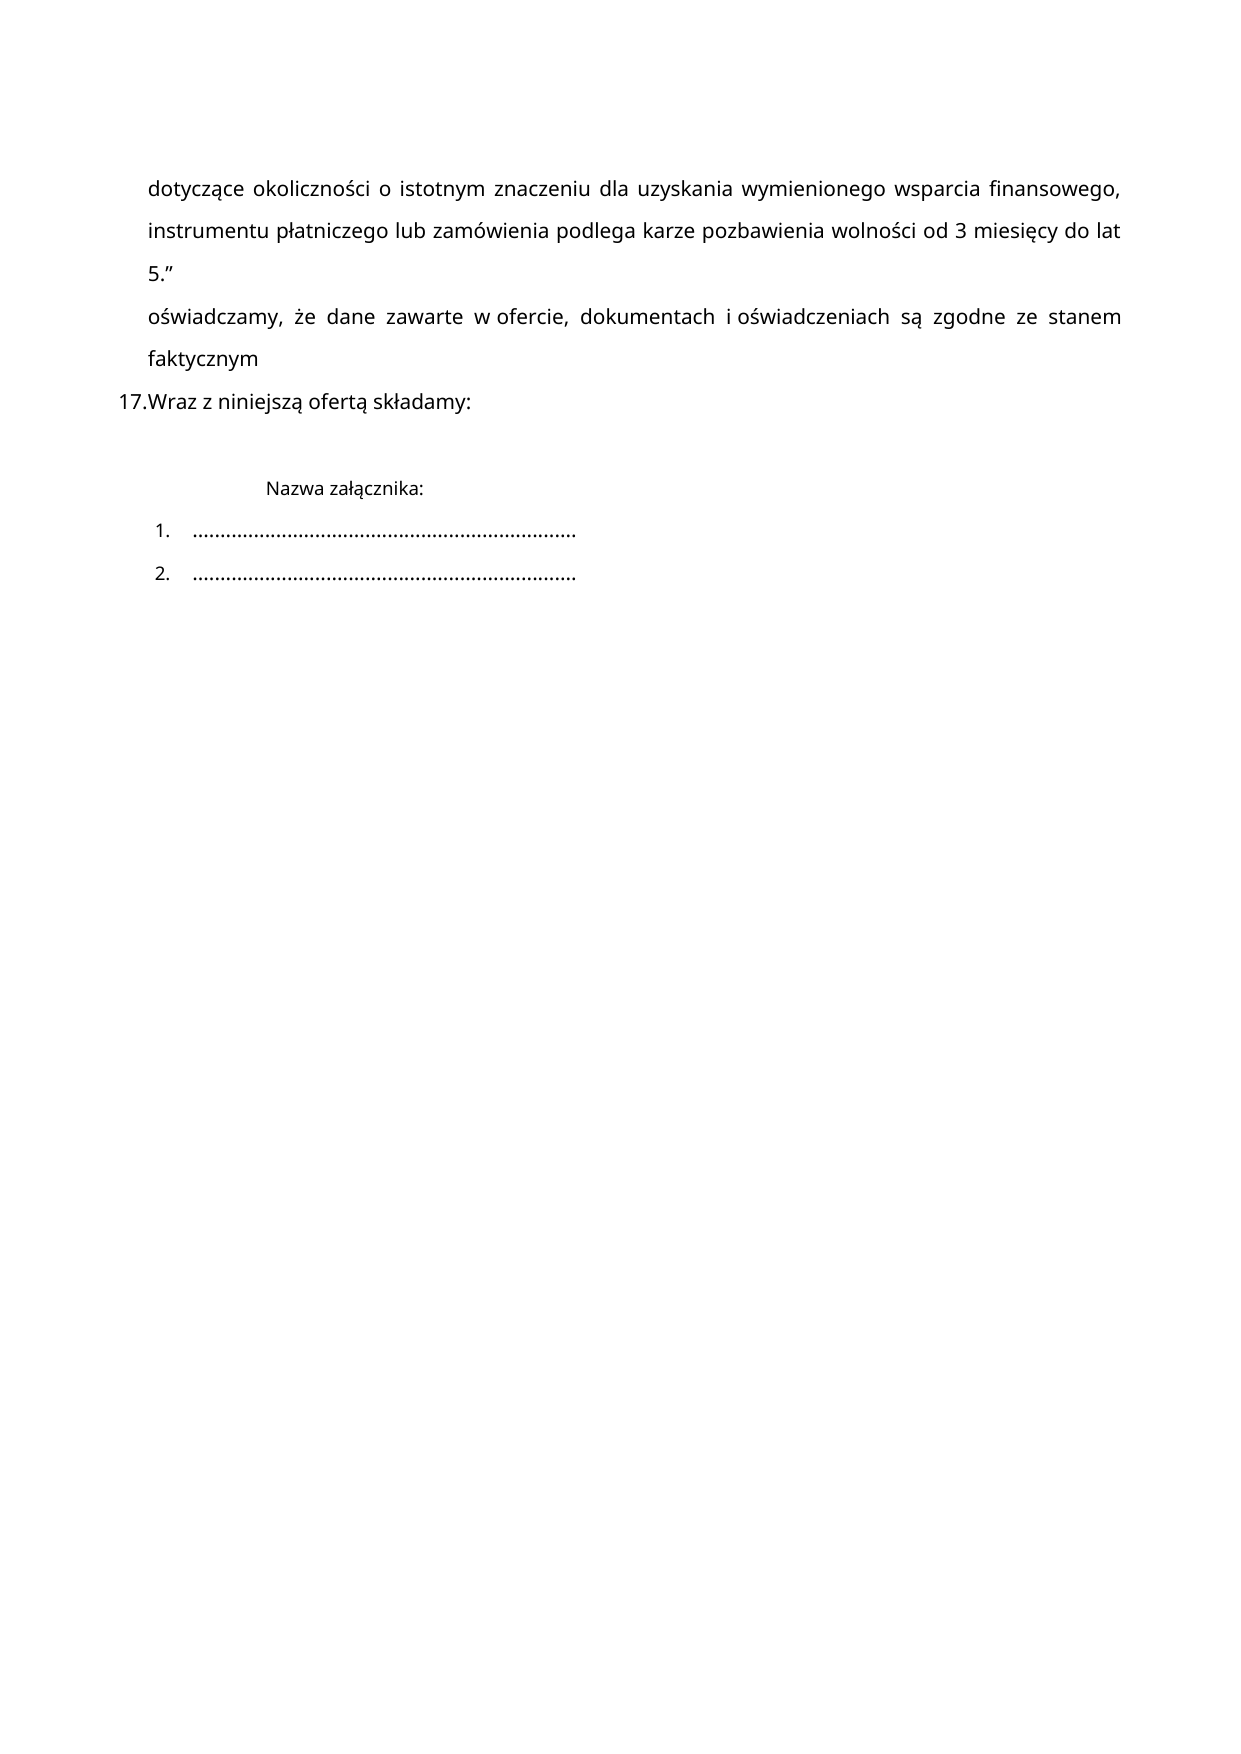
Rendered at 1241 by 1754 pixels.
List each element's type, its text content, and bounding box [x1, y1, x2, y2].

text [148, 174, 1122, 288]
subtitle Wraz z niniejszą ofertą składamy: [118, 387, 1122, 416]
list ..................................................................... [154, 515, 1122, 544]
text Nazwa załącznika: [192, 476, 1122, 501]
list ..................................................................... [154, 558, 1122, 586]
text oświadczamy, że dane zawarte w ofercie, dokumentach i oświadczeniach są zgodne ze stanem faktycznym [148, 302, 1122, 373]
